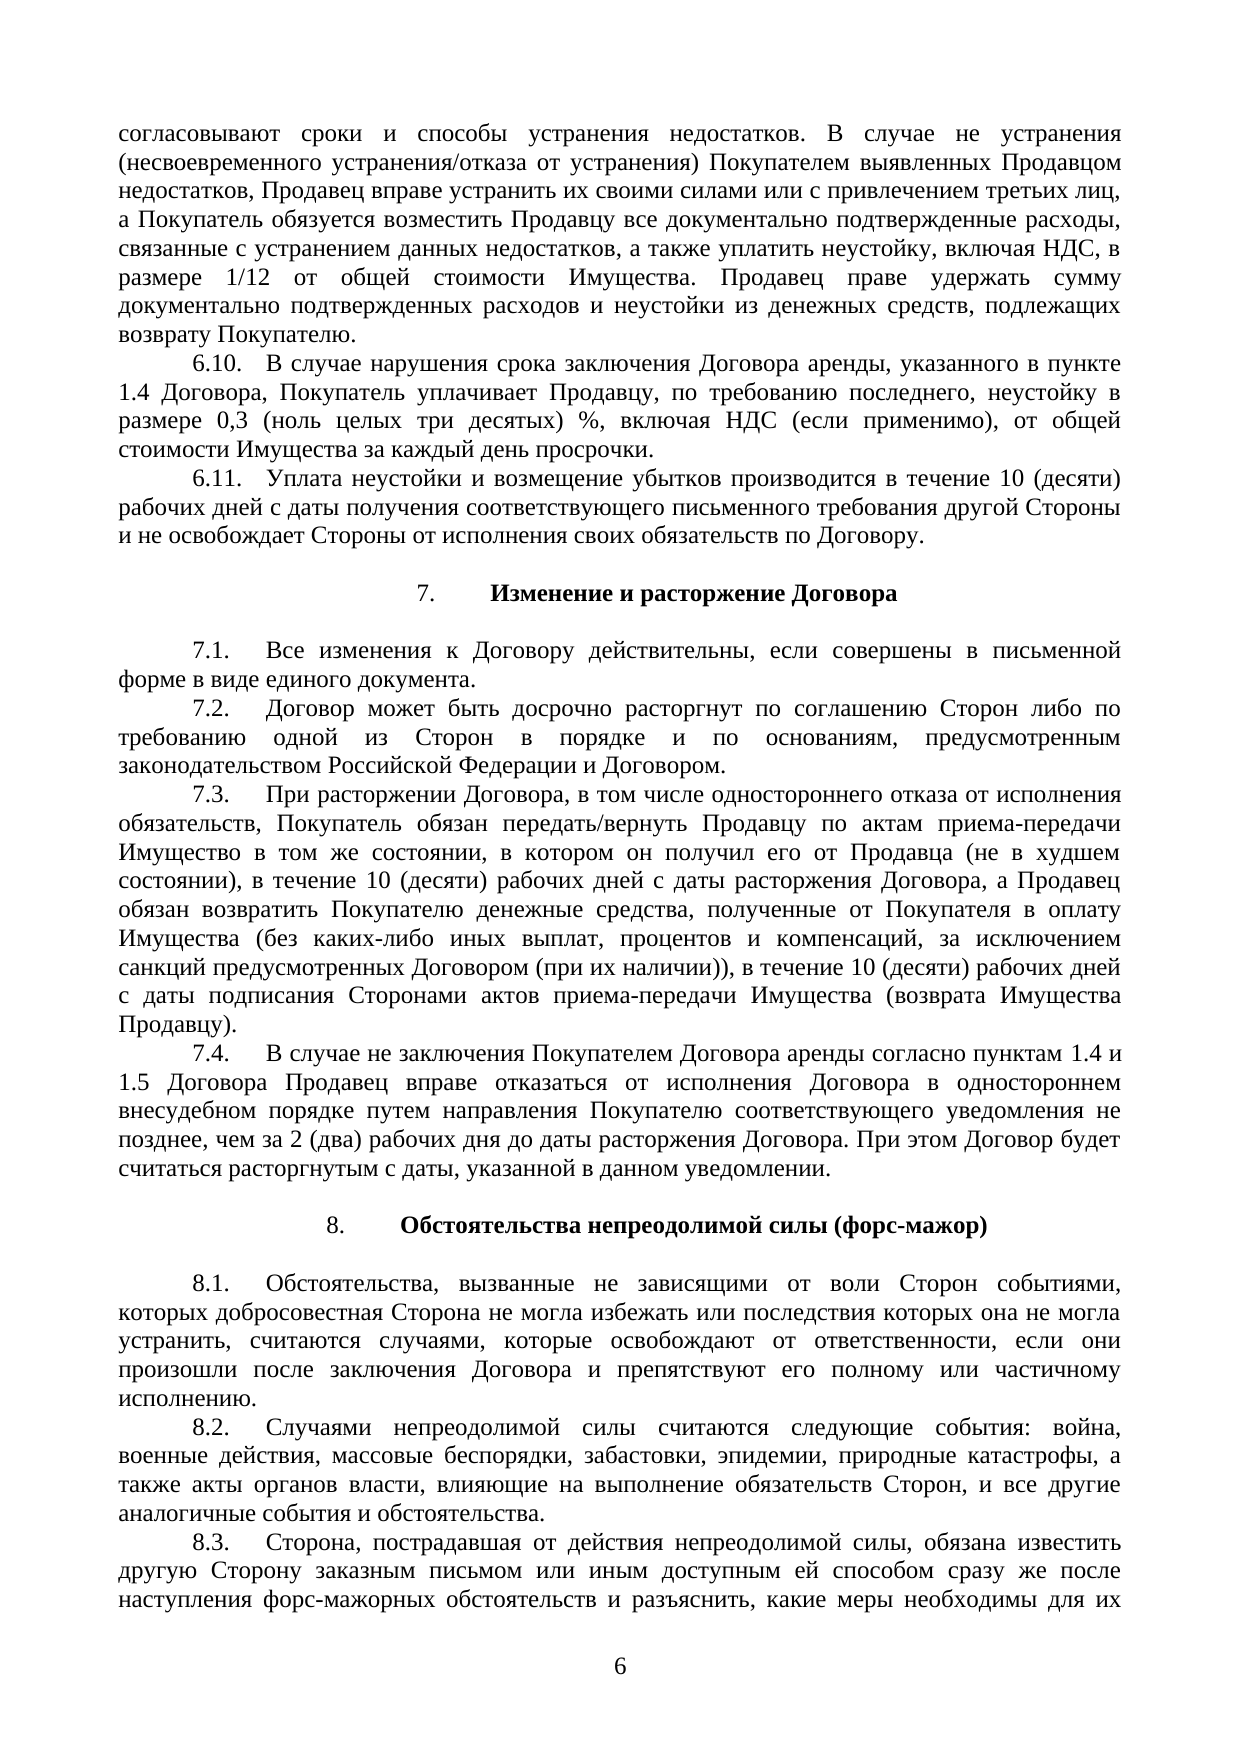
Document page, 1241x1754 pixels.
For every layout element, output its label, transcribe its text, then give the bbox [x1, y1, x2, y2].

list Все изменения к Договору действительны, если совершены в письменной форме в виде единого документа. [118, 636, 1122, 693]
list При расторжении Договора, в том числе одностороннего отказа от исполнения обязательств, Покупатель обязан передать/вернуть Продавцу по актам приема-передачи Имущество в том же состоянии, в котором он получил его от Продавца (не в худшем состоянии), в течение 10 (десяти) рабочих дней с даты расторжения Договора, а Продавец обязан возвратить Покупателю денежные средства, полученные от Покупателя в оплату Имущества (без каких-либо иных выплат, процентов и компенсаций, за исключением санкций предусмотренных Договором (при их наличии)), в течение 10 (десяти) рабочих дней с даты подписания Сторонами актов приема-передачи Имущества (возврата Имущества Продавцу). [118, 779, 1122, 1038]
list Обстоятельства непреодолимой силы (форс-мажор) [118, 1211, 1122, 1239]
list Обстоятельства, вызванные не зависящими от воли Сторон событиями, которых добросовестная Сторона не могла избежать или последствия которых она не могла устранить, считаются случаями, которые освобождают от ответственности, если они произошли после заключения Договора и препятствуют его полному или частичному исполнению. [118, 1268, 1122, 1412]
list В случае не заключения Покупателем Договора аренды согласно пунктам 1.5 и 1.6 Договора Продавец вправе отказаться от исполнения Договора в одностороннем внесудебном порядке путем направления Покупателю соответствующего уведомления не позднее, чем за 2 (два) рабочих дня до даты расторжения Договора. При этом Договор будет считаться расторгнутым с даты, указанной в данном уведомлении. [118, 1038, 1122, 1182]
list Случаями непреодолимой силы считаются следующие события: война, военные действия, массовые беспорядки, забастовки, эпидемии, природные катастрофы, а также акты органов власти, влияющие на выполнение обязательств Сторон, и все другие аналогичные события и обстоятельства. [118, 1412, 1122, 1527]
list Изменение и расторжение Договора [118, 578, 1122, 607]
list Договор может быть досрочно расторгнут по соглашению Сторон либо по требованию одной из Сторон в порядке и по основаниям, предусмотренным законодательством Российской Федерации и Договором. [118, 693, 1122, 779]
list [118, 118, 1122, 348]
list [118, 1527, 1122, 1613]
list В случае нарушения срока заключения Договора аренды, указанного в пункте 1.5 Договора, Покупатель уплачивает Продавцу, по требованию последнего, неустойку в размере 0,3 (ноль целых три десятых) %, включая НДС (если применимо), от общей стоимости Имущества за каждый день просрочки. [118, 348, 1122, 463]
list Уплата неустойки и возмещение убытков производится в течение 10 (десяти) рабочих дней с даты получения соответствующего письменного требования другой Стороны и не освобождает Стороны от исполнения своих обязательств по Договору. [118, 463, 1122, 549]
